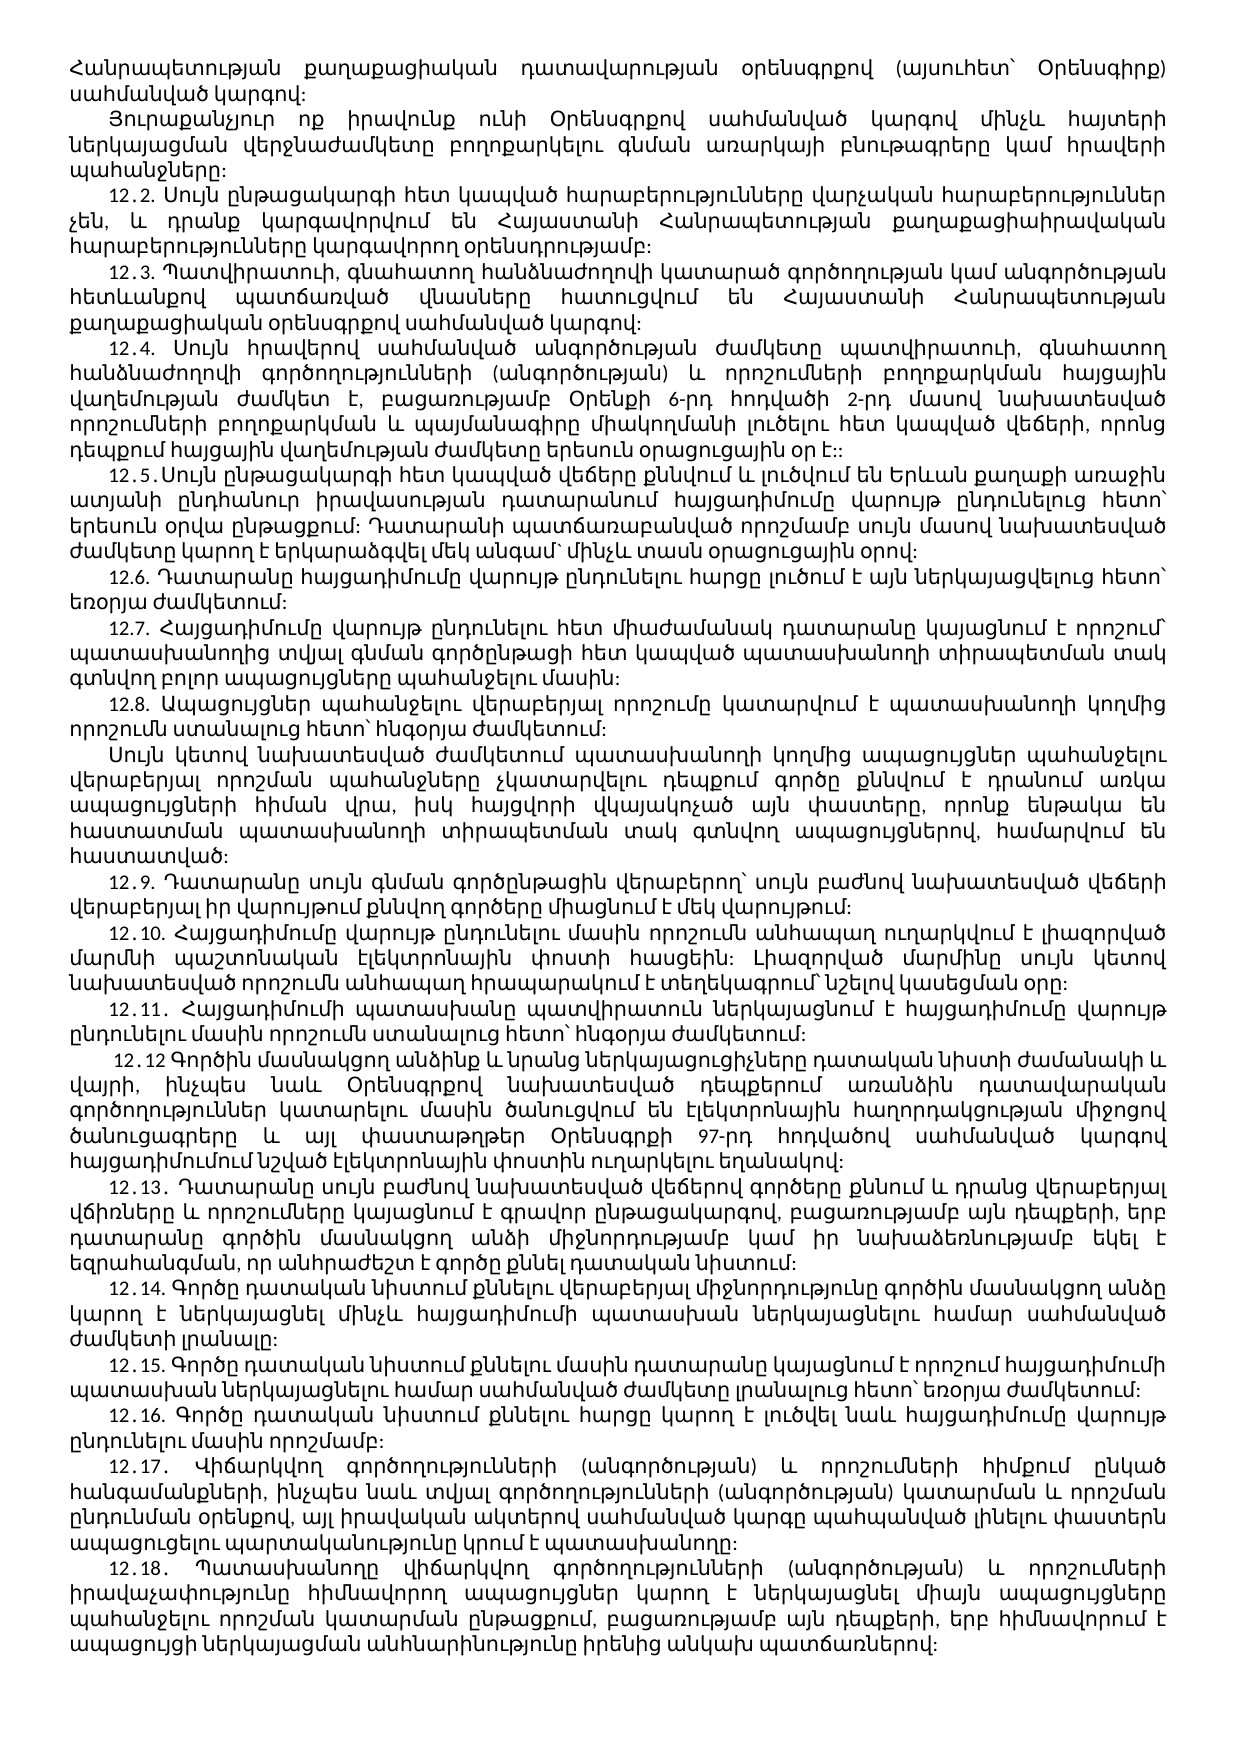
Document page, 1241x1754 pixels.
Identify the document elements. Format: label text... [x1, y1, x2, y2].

text 12․12 Գործին մասնակցող անձինք և նրանց ներկայացուցիչները դատական նիստի ժամանակի և վայրի, ինչպես նաև Օրենսգրքով նախատեսված դեպքերում առանձին դատավարական գործողություններ կատարելու մասին ծանուցվում են էլեկտրոնային հաղորդակցության միջոցով ծանուցագրերը և այլ փաստաթղթեր Օրենսգրքի 97-րդ հոդվածով սահմանված կարգով հայցադիմումում նշված էլեկտրոնային փոստին ուղարկելու եղանակով: [69, 1047, 1167, 1174]
text 12․2. Սույն ընթացակարգի հետ կապված հարաբերությունները վարչական հարաբերություններ չեն, և դրանք կարգավորվում են Հայաստանի Հանրապետության քաղաքացիաիրավական հարաբերությունները կարգավորող օրենսդրությամբ: [69, 183, 1167, 259]
text 12․17․ Վիճարկվող գործողությունների (անգործության) և որոշումների հիմքում ընկած հանգամանքների, ինչպես նաև տվյալ գործողությունների (անգործության) կատարման և որոշման ընդունման օրենքով, այլ իրավական ակտերով սահմանված կարգը պահպանված լինելու փաստերն ապացուցելու պարտականությունը կրում է պատասխանողը: [69, 1453, 1167, 1555]
text 12.6. Դատարանը հայցադիմումը վարույթ ընդունելու հարցը լուծում է այն ներկայացվելուց հետո՝ եռօրյա ժամկետում: [69, 564, 1167, 615]
text 12․4. Սույն հրավերով սահմանված անգործության ժամկետը պատվիրատուի, գնահատող հանձնաժողովի գործողությունների (անգործության) և որոշումների բողոքարկման հայցային վաղեմության ժամկետ է, բացառությամբ Օրենքի 6-րդ հոդվածի 2-րդ մասով նախատեսված որոշումների բողոքարկման և պայմանագիրը միակողմանի լուծելու հետ կապված վեճերի, որոնց դեպքում հայցային վաղեմության ժամկետը երեսուն օրացուցային օր է:: [69, 335, 1167, 462]
text 12․18․ Պատասխանողը վիճարկվող գործողությունների (անգործության) և որոշումների իրավաչափությունը հիմնավորող ապացույցներ կարող է ներկայացնել միայն ապացույցները պահանջելու որոշման կատարման ընթացքում, բացառությամբ այն դեպքերի, երբ հիմնավորում է ապացույցի ներկայացման անհնարինությունը իրենից անկախ պատճառներով: [69, 1555, 1167, 1657]
text 12․3. Պատվիրատուի, գնահատող հանձնաժողովի կատարած գործողության կամ անգործության հետևանքով պատճառված վնասները հատուցվում են Հայաստանի Հանրապետության քաղաքացիական օրենսգրքով սահմանված կարգով: [69, 259, 1167, 335]
text Սույն կետով նախատեսված ժամկետում պատասխանողի կողմից ապացույցներ պահանջելու վերաբերյալ որոշման պահանջները չկատարվելու դեպքում գործը քննվում է դրանում առկա ապացույցների հիման վրա, իսկ հայցվորի վկայակոչած այն փաստերը, որոնք ենթակա են հաստատման պատասխանողի տիրապետման տակ գտնվող ապացույցներով, համարվում են հաստատված: [69, 742, 1167, 869]
text 12․9. Դատարանը սույն գնման գործընթացին վերաբերող՝ սույն բաժնով նախատեսված վեճերի վերաբերյալ իր վարույթում քննվող գործերը միացնում է մեկ վարույթում: [69, 869, 1167, 920]
text 12․5․Սույն ընթացակարգի հետ կապված վեճերը քննվում և լուծվում են Երևան քաղաքի առաջին ատյանի ընդհանուր իրավասության դատարանում հայցադիմումը վարույթ ընդունելուց հետո՝ երեսուն օրվա ընթացքում: Դատարանի պատճառաբանված որոշմամբ սույն մասով նախատեսված ժամկետը կարող է երկարաձգվել մեկ անգամ` մինչև տասն օրացուցային օրով: [69, 462, 1167, 564]
text 12.7. Հայցադիմումը վարույթ ընդունելու հետ միաժամանակ դատարանը կայացնում է որոշում՝ պատասխանողից տվյալ գնման գործընթացի հետ կապված պատասխանողի տիրապետման տակ գտնվող բոլոր ապացույցները պահանջելու մասին: [69, 615, 1167, 691]
text 12․14. Գործը դատական նիստում քննելու վերաբերյալ միջնորդությունը գործին մասնակցող անձը կարող է ներկայացնել մինչև հայցադիմումի պատասխան ներկայացնելու համար սահմանված ժամկետի լրանալը: [69, 1276, 1167, 1352]
text 12․16. Գործը դատական նիստում քննելու հարցը կարող է լուծվել նաև հայցադիմումը վարույթ ընդունելու մասին որոշմամբ: [69, 1403, 1167, 1453]
text 12․13․ Դատարանը սույն բաժնով նախատեսված վեճերով գործերը քննում և դրանց վերաբերյալ վճիռները և որոշումները կայացնում է գրավոր ընթացակարգով, բացառությամբ այն դեպքերի, երբ դատարանը գործին մասնակցող անձի միջնորդությամբ կամ իր նախաձեռնությամբ եկել է եզրահանգման, որ անհրաժեշտ է գործը քննել դատական նիստում: [69, 1174, 1167, 1276]
text 12.8. Ապացույցներ պահանջելու վերաբերյալ որոշումը կատարվում է պատասխանողի կողմից որոշումն ստանալուց հետո՝ հնգօրյա ժամկետում: [69, 691, 1167, 742]
text Յուրաքանչյուր ոք իրավունք ունի Օրենսգրքով սահմանված կարգով մինչև հայտերի ներկայացման վերջնաժամկետը բողոքարկելու գնման առարկայի բնութագրերը կամ հրավերի պահանջները: [69, 106, 1167, 183]
text 12․10. Հայցադիմումը վարույթ ընդունելու մասին որոշումն անհապաղ ուղարկվում է լիազորված մարմնի պաշտոնական էլեկտրոնային փոստի հասցեին: Լիազորված մարմինը սույն կետով նախատեսված որոշումն անհապաղ հրապարակում է տեղեկագրում՝ նշելով կասեցման օրը: [69, 920, 1167, 996]
text 12․15. Գործը դատական նիստում քննելու մասին դատարանը կայացնում է որոշում հայցադիմումի պատասխան ներկայացնելու համար սահմանված ժամկետը լրանալուց հետո՝ եռօրյա ժամկետում: [69, 1352, 1167, 1403]
text 12․11․ Հայցադիմումի պատասխանը պատվիրատուն ներկայացնում է հայցադիմումը վարույթ ընդունելու մասին որոշումն ստանալուց հետո՝ հնգօրյա ժամկետում: [69, 996, 1167, 1047]
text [69, 56, 1167, 106]
